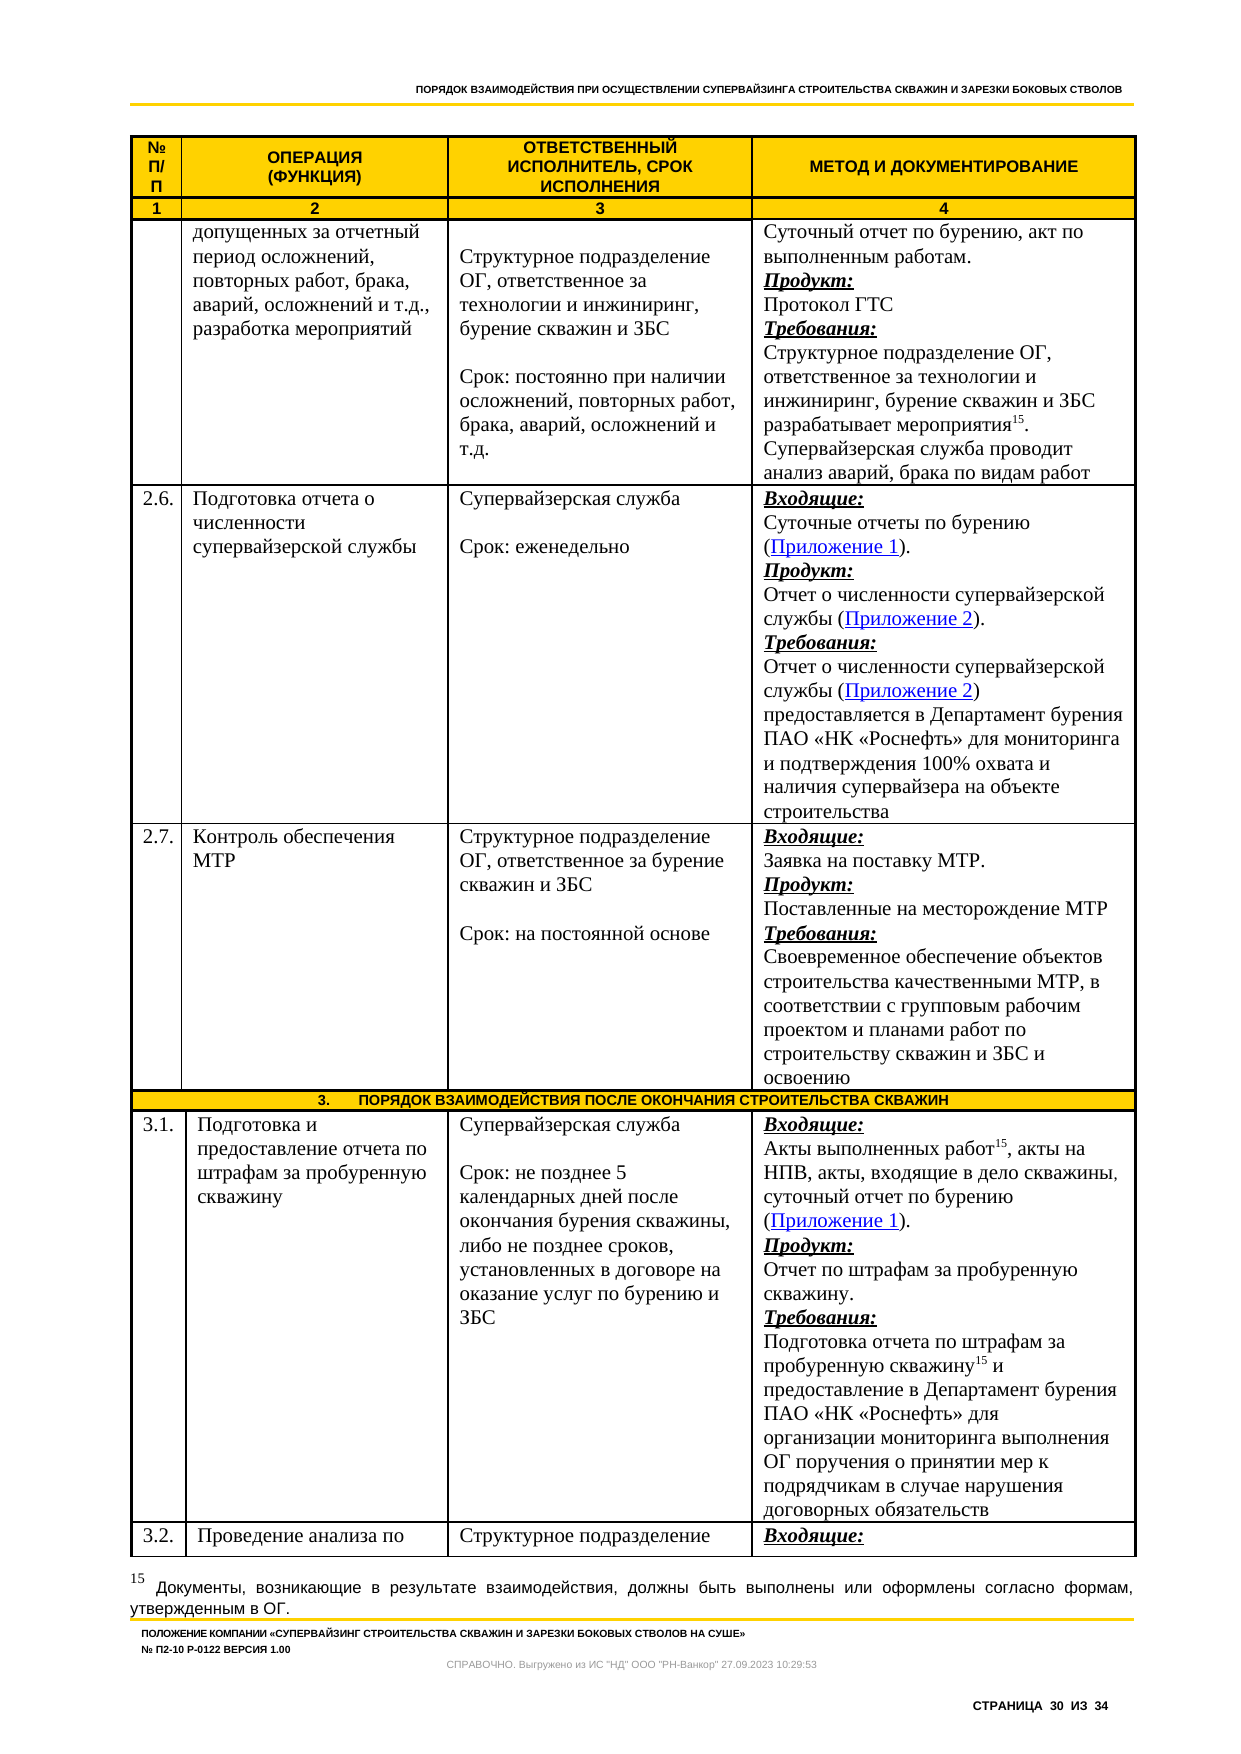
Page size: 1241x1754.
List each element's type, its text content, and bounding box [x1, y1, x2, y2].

table_header метод и документирование [753, 138, 1134, 196]
table_cell Входящие: Заявка на поставку МТР. Продукт: Поставленные на месторождение МТР Требования: Своевременное обеспечение объектов строительства качественными МТР, в соответствии с групповым рабочим проектом и планами работ по строительству скважин и ЗБС и освоению [753, 824, 1134, 1089]
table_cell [753, 1523, 1134, 1556]
table_header Операция (ФУНКЦИЯ) [182, 138, 447, 196]
table_cell 4 [753, 199, 1134, 218]
table_cell Структурное подразделение ОГ, ответственное за бурение скважин и ЗБС Срок: на постоянной основе [449, 824, 751, 1089]
table_cell Супервайзерская служба Срок: еженедельно [449, 486, 751, 823]
table_header № п/п [133, 138, 181, 196]
table_cell Входящие: Акты выполненных работ15, акты на НПВ, акты, входящие в дело скважины, суточный отчет по бурению (Приложение 1). Продукт: Отчет по штрафам за пробуренную скважину. Требования: Подготовка отчета по штрафам за пробуренную скважину и предоставление в Департамент бурения ПАО «НК «Роснефть» для организации мониторинга выполнения ОГ поручения о принятии мер к подрядчикам в случае нарушения договорных обязательств [753, 1112, 1134, 1521]
table_cell Подготовка и предоставление отчета по штрафам за пробуренную скважину [187, 1112, 447, 1521]
table_cell 1 [133, 199, 181, 218]
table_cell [449, 221, 751, 484]
table_cell Входящие: Суточные отчеты по бурению (Приложение 1). Продукт: Отчет о численности супервайзерской службы (Приложение 2). Требования: Отчет о численности супервайзерской службы (Приложение 2) предоставляется в Департамент бурения ПАО «НК «Роснефть» для мониторинга и подтверждения 100% охвата и наличия супервайзера на объекте строительства [753, 486, 1134, 823]
table_cell [133, 486, 181, 823]
table_cell [133, 824, 181, 1089]
table_cell Подготовка отчета о численности супервайзерской службы [182, 486, 447, 823]
table_cell [133, 221, 181, 484]
table_cell 2 [182, 199, 447, 218]
table_cell 3 [449, 199, 751, 218]
table_cell [133, 1523, 185, 1556]
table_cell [187, 1523, 447, 1556]
table_cell Супервайзерская служба Срок: не позднее 5 календарных дней после окончания бурения скважины, либо не позднее сроков, установленных в договоре на оказание услуг по бурению и ЗБС [449, 1112, 751, 1521]
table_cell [753, 220, 1134, 484]
table_header Ответственный исполнитель, срок исполнения [449, 138, 751, 196]
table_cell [182, 221, 447, 484]
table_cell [449, 1523, 751, 1556]
table_cell Порядок взаимодействия после окончания строительства скважин [133, 1092, 1134, 1109]
table_cell Контроль обеспечения МТР [182, 824, 447, 1089]
table_cell [133, 1112, 185, 1521]
